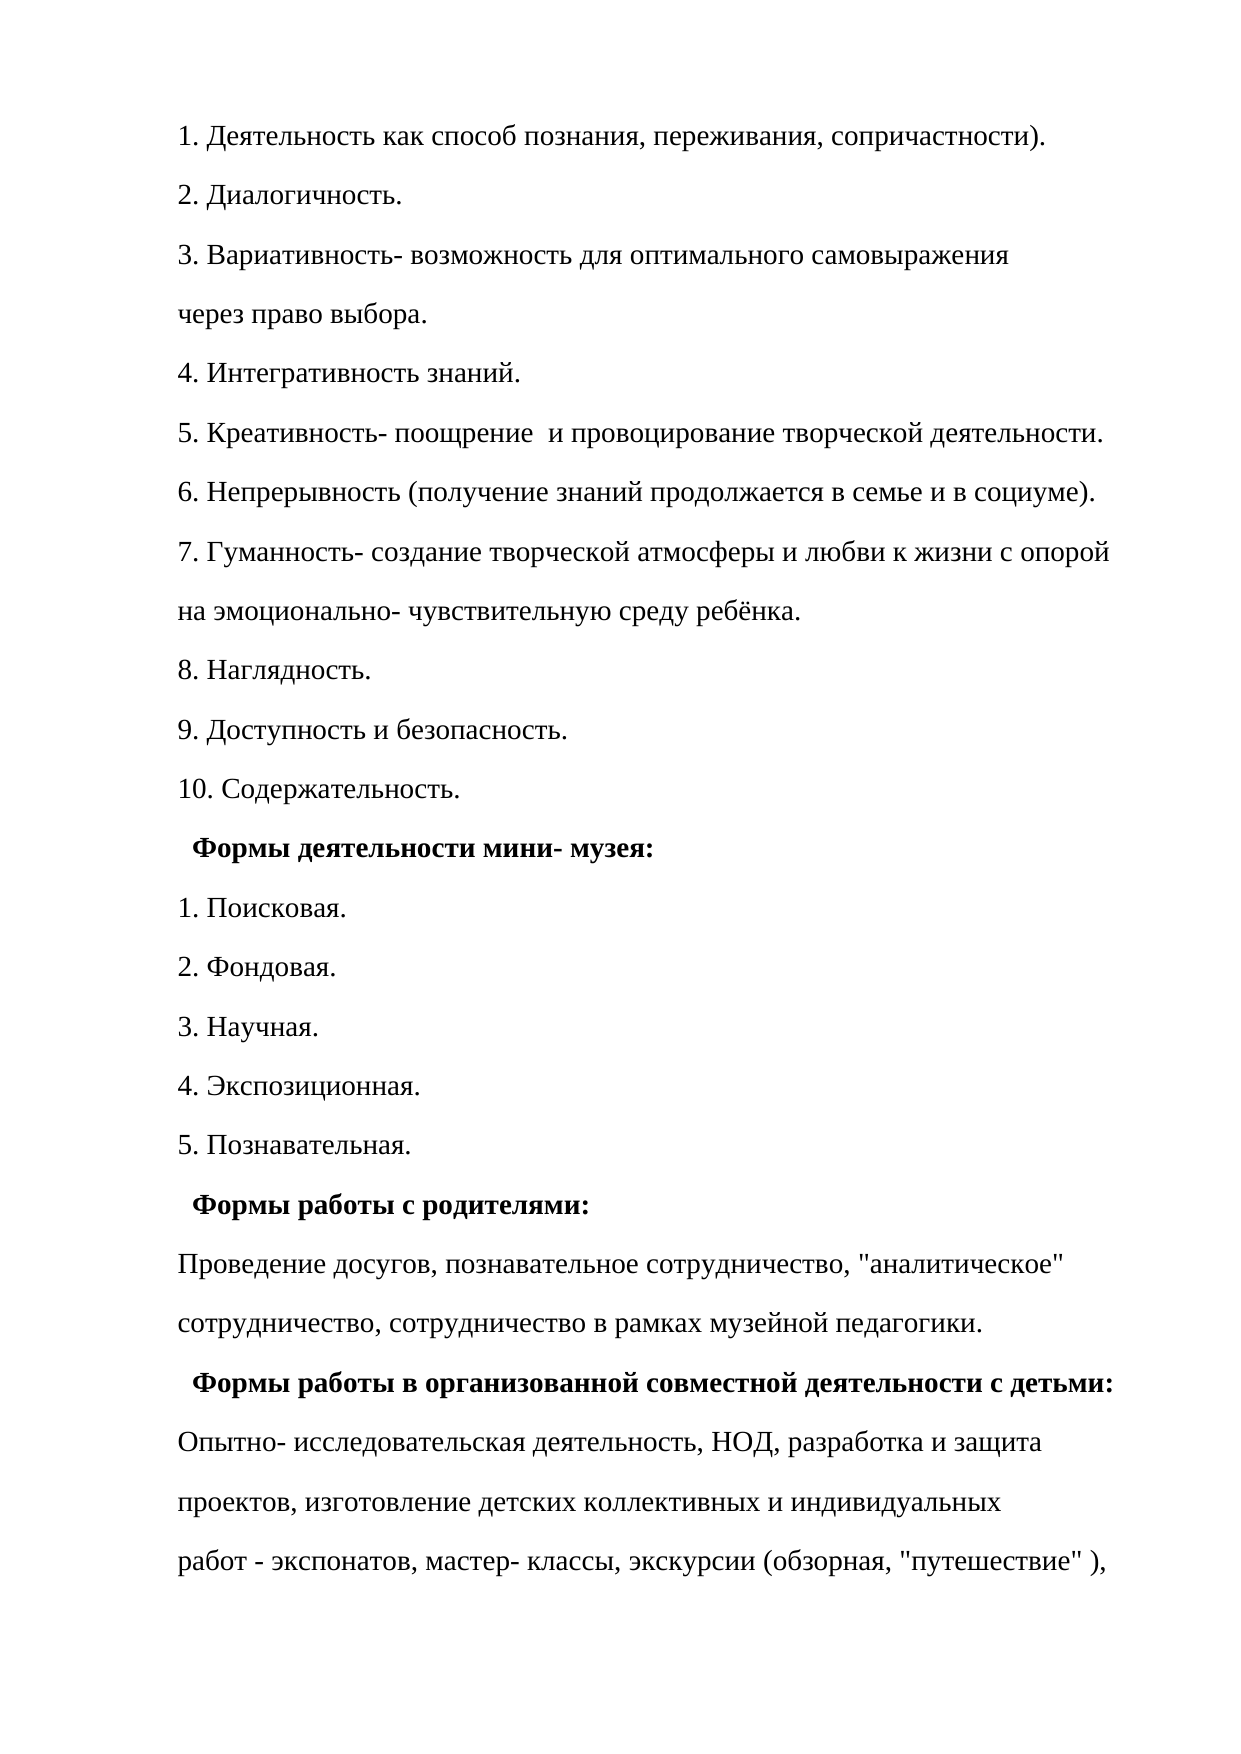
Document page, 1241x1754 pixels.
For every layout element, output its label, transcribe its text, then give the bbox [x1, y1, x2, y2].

text 6. Непрерывность (получение знаний продолжается в семье и в социуме). [177, 474, 1152, 508]
text Опытно- исследовательская деятельность, НОД, разработка и защита [177, 1424, 1152, 1458]
text 8. Наглядность. [177, 652, 1152, 686]
text Формы работы с родителями: [177, 1187, 1152, 1220]
text работ - экспонатов, мастер- классы, экскурсии (обзорная, "путешествие" ), [177, 1543, 1152, 1577]
text 7. Гуманность- создание творческой атмосферы и любви к жизни с опорой [177, 534, 1152, 567]
text проектов, изготовление детских коллективных и индивидуальных [177, 1484, 1152, 1517]
text 9. Доступность и безопасность. [177, 712, 1152, 745]
text 1. Деятельность как способ познания, переживания, сопричастности). [177, 118, 1152, 152]
text на эмоционально- чувствительную среду ребёнка. [177, 593, 1152, 627]
text 2. Диалогичность. [177, 177, 1152, 211]
text Проведение досугов, познавательное сотрудничество, "аналитическое" [177, 1246, 1152, 1280]
text 4. Интегративность знаний. [177, 356, 1152, 389]
text Формы деятельности мини- музея: [177, 831, 1152, 864]
text 10. Содержательность. [177, 771, 1152, 805]
text 1. Поисковая. [177, 890, 1152, 923]
text 5. Познавательная. [177, 1127, 1152, 1161]
text Формы работы в организованной совместной деятельности с детьми: [177, 1365, 1152, 1398]
text 2. Фондовая. [177, 949, 1152, 983]
text через право выбора. [177, 296, 1152, 330]
text 5. Креативность- поощрение и провоцирование творческой деятельности. [177, 415, 1152, 448]
text 3. Вариативность- возможность для оптимального самовыражения [177, 237, 1152, 270]
text сотрудничество, сотрудничество в рамках музейной педагогики. [177, 1306, 1152, 1339]
text 3. Научная. [177, 1009, 1152, 1042]
text 4. Экспозиционная. [177, 1068, 1152, 1102]
